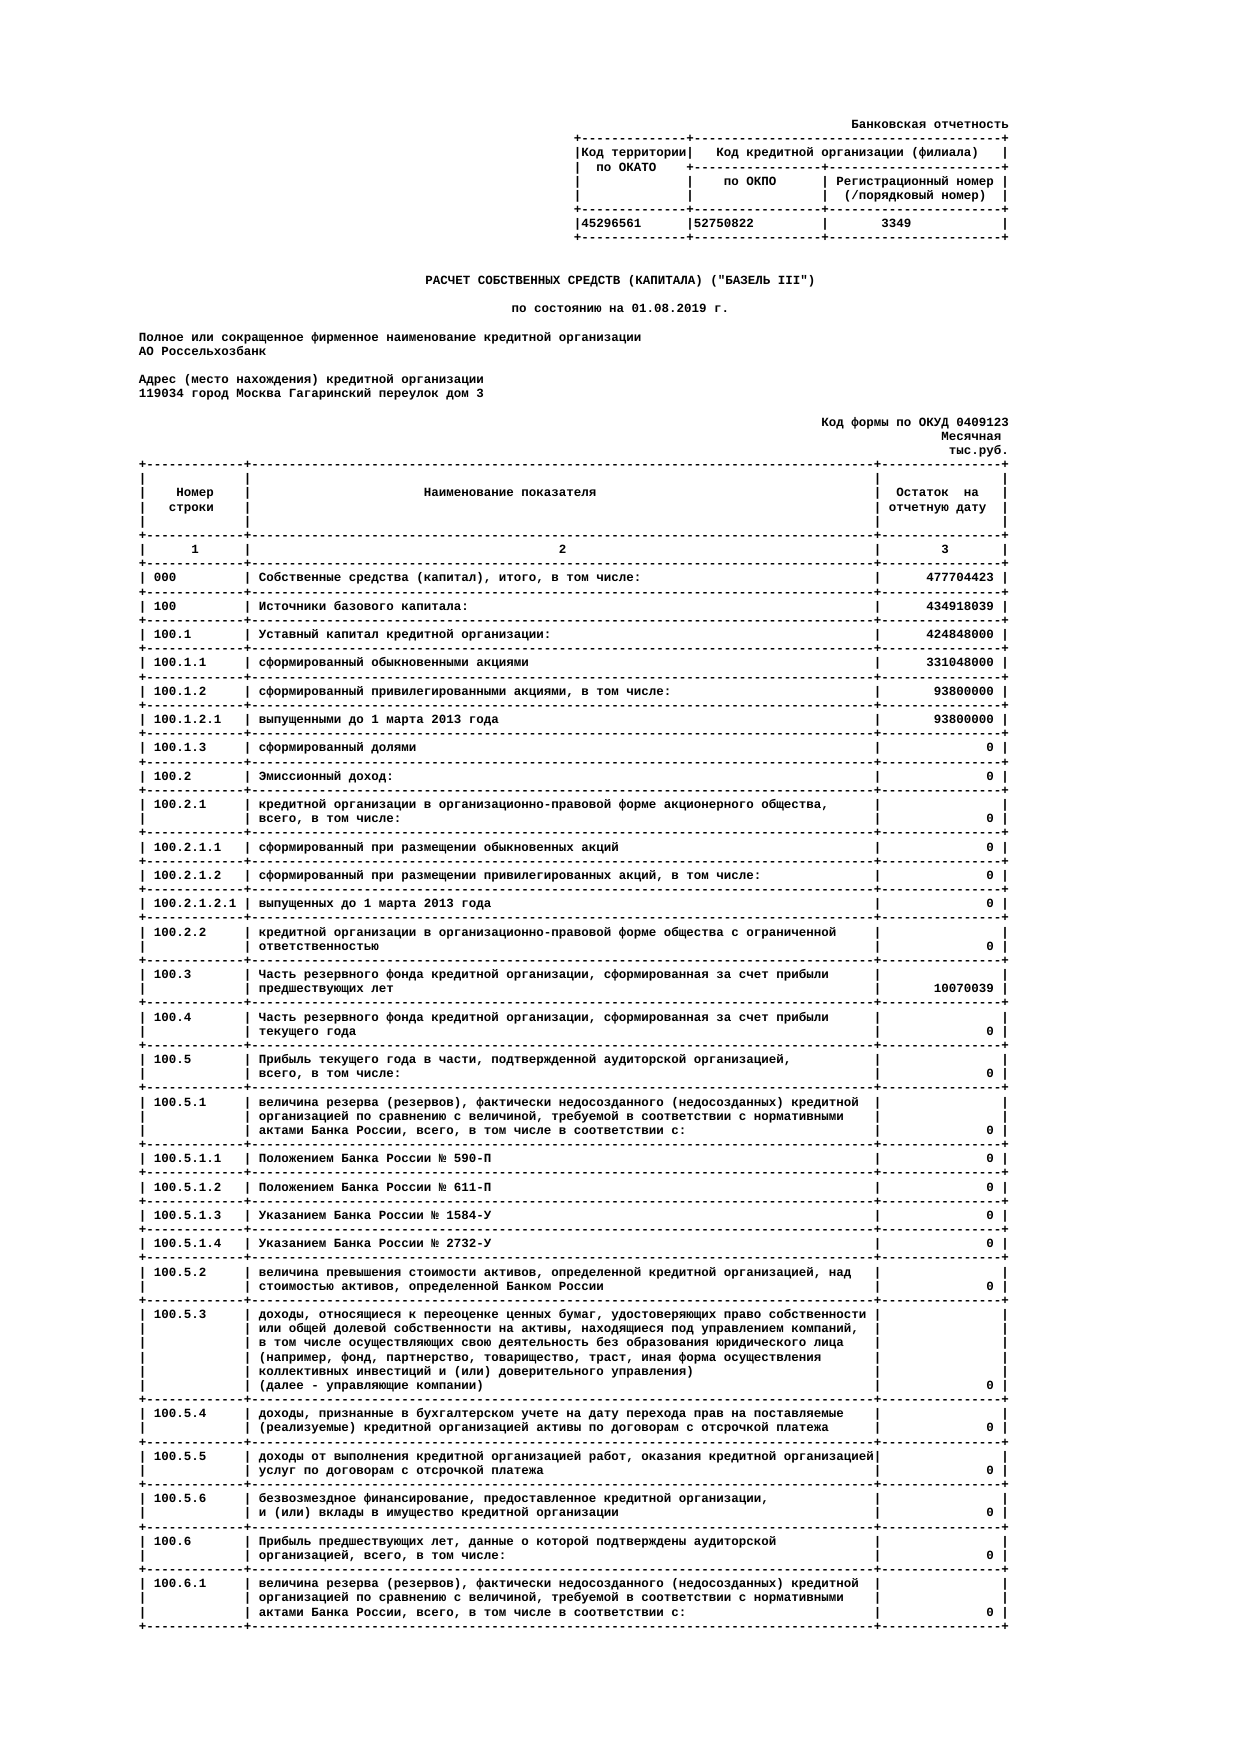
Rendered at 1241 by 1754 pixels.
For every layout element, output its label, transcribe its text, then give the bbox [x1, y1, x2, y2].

text | 100.4 | Часть резервного фонда кредитной организации, сформированная за счет прибыли | | [139, 1011, 1101, 1025]
text | 100.5.1.4 | Указанием Банка России № 2732-У | 0 | [139, 1237, 1101, 1251]
text +-------------+-----------------------------------------------------------------------------------+----------------+ [139, 458, 1101, 472]
text +-------------+-----------------------------------------------------------------------------------+----------------+ [139, 1563, 1101, 1577]
text +-------------+-----------------------------------------------------------------------------------+----------------+ [139, 784, 1101, 798]
text +-------------+-----------------------------------------------------------------------------------+----------------+ [139, 1166, 1101, 1181]
text | 1 | 2 | 3 | [139, 543, 1101, 557]
text +-------------+-----------------------------------------------------------------------------------+----------------+ [139, 1478, 1101, 1492]
text | 100.5.4 | доходы, признанные в бухгалтерском учете на дату перехода прав на поставляемые | | [139, 1407, 1101, 1421]
text Адрес (место нахождения) кредитной организации [139, 373, 1101, 387]
text +-------------+-----------------------------------------------------------------------------------+----------------+ [139, 756, 1101, 770]
text | | актами Банка России, всего, в том числе в соответствии с: | 0 | [139, 1124, 1101, 1138]
text | | коллективных инвестиций и (или) доверительного управления) | | [139, 1365, 1101, 1379]
text | 100.6 | Прибыль предшествующих лет, данные о которой подтверждены аудиторской | | [139, 1535, 1101, 1549]
text | | (далее - управляющие компании) | 0 | [139, 1379, 1101, 1393]
text | | | (/порядковый номер) | [139, 189, 1101, 203]
text | | актами Банка России, всего, в том числе в соответствии с: | 0 | [139, 1606, 1101, 1620]
text | | всего, в том числе: | 0 | [139, 1067, 1101, 1081]
text | строки | | отчетную дату | [139, 501, 1101, 515]
text +-------------+-----------------------------------------------------------------------------------+----------------+ [139, 1436, 1101, 1450]
text | 100.5.5 | доходы от выполнения кредитной организацией работ, оказания кредитной организацией| | [139, 1450, 1101, 1464]
text Код формы по ОКУД 0409123 [139, 416, 1101, 430]
text | | и (или) вклады в имущество кредитной организации | 0 | [139, 1506, 1101, 1521]
text | | по ОКПО | Регистрационный номер | [139, 175, 1101, 189]
text тыс.руб. [139, 444, 1101, 458]
text РАСЧЕТ СОБСТВЕHНЫХ СРЕДСТВ (КАПИТАЛА) ("БАЗЕЛЬ III") [139, 274, 1101, 288]
text +-------------+-----------------------------------------------------------------------------------+----------------+ [139, 586, 1101, 600]
text | | | | [139, 472, 1101, 486]
text +-------------+-----------------------------------------------------------------------------------+----------------+ [139, 855, 1101, 869]
text 119034 город Москва Гагаринский переулок дом 3 [139, 387, 1101, 401]
text | | организацией, всего, в том числе: | 0 | [139, 1549, 1101, 1563]
text | 100.3 | Часть резервного фонда кредитной организации, сформированная за счет прибыли | | [139, 968, 1101, 982]
text Месячная [139, 430, 1101, 444]
text +--------------+-----------------+-----------------------+ [139, 231, 1101, 246]
text | 100.2.2 | кредитной организации в организационно-правовой форме общества с ограниченной | | [139, 926, 1101, 940]
text | | организацией по сравнению с величиной, требуемой в соответствии с нормативными | | [139, 1591, 1101, 1606]
text | 100.5.1 | величина резерва (резервов), фактически недосозданного (недосозданных) кредитной | | [139, 1096, 1101, 1110]
text | | всего, в том числе: | 0 | [139, 812, 1101, 826]
text +-------------+-----------------------------------------------------------------------------------+----------------+ [139, 671, 1101, 685]
text по состоянию на 01.08.2019 г. [139, 302, 1101, 316]
text | | стоимостью активов, определенной Банком России | 0 | [139, 1280, 1101, 1294]
text +-------------+-----------------------------------------------------------------------------------+----------------+ [139, 1138, 1101, 1152]
text | 100.5 | Прибыль текущего года в части, подтвержденной аудиторской организацией, | | [139, 1053, 1101, 1067]
text | 100.5.1.2 | Положением Банка России № 611-П | 0 | [139, 1181, 1101, 1195]
text +-------------+-----------------------------------------------------------------------------------+----------------+ [139, 954, 1101, 968]
text | 100.2 | Эмиссионный доход: | 0 | [139, 770, 1101, 784]
text Полное или сокращенное фирменное наименование кредитной организации [139, 331, 1101, 345]
text +-------------+-----------------------------------------------------------------------------------+----------------+ [139, 1081, 1101, 1096]
text +-------------+-----------------------------------------------------------------------------------+----------------+ [139, 1294, 1101, 1308]
text +-------------+-----------------------------------------------------------------------------------+----------------+ [139, 699, 1101, 713]
text | | услуг по договорам с отсрочкой платежа | 0 | [139, 1464, 1101, 1478]
text | 100 | Источники базового капитала: | 434918039 | [139, 600, 1101, 614]
text +-------------+-----------------------------------------------------------------------------------+----------------+ [139, 826, 1101, 841]
text | 100.2.1.2.1 | выпущенных до 1 марта 2013 года | 0 | [139, 897, 1101, 911]
text | | ответственностью | 0 | [139, 940, 1101, 954]
text | | (например, фонд, партнерство, товарищество, траст, иная форма осуществления | | [139, 1351, 1101, 1365]
text +-------------+-----------------------------------------------------------------------------------+----------------+ [139, 614, 1101, 628]
text | 100.1.2.1 | выпущенными до 1 марта 2013 года | 93800000 | [139, 713, 1101, 727]
text | 100.1.3 | сформированный долями | 0 | [139, 741, 1101, 756]
text +-------------+-----------------------------------------------------------------------------------+----------------+ [139, 996, 1101, 1011]
text | 100.5.6 | безвозмездное финансирование, предоставленное кредитной организации, | | [139, 1492, 1101, 1506]
text +-------------+-----------------------------------------------------------------------------------+----------------+ [139, 1195, 1101, 1209]
text | | | | [139, 515, 1101, 529]
text | 100.1.2 | сформированный привилегированными акциями, в том числе: | 93800000 | [139, 685, 1101, 699]
text | Номер | Наименование показателя | Остаток на | [139, 486, 1101, 501]
text +-------------+-----------------------------------------------------------------------------------+----------------+ [139, 1251, 1101, 1266]
text | 100.2.1 | кредитной организации в организационно-правовой форме акционерного общества, | | [139, 798, 1101, 812]
text |45296561 |52750822 | 3349 | [139, 217, 1101, 231]
text | 100.5.2 | величина превышения стоимости активов, определенной кредитной организацией, над | | [139, 1266, 1101, 1280]
text | 100.5.1.3 | Указанием Банка России № 1584-У | 0 | [139, 1209, 1101, 1223]
text +-------------+-----------------------------------------------------------------------------------+----------------+ [139, 1223, 1101, 1237]
text | 100.5.3 | доходы, относящиеся к переоценке ценных бумаг, удостоверяющих право собственности | | [139, 1308, 1101, 1322]
text | | (реализуемые) кредитной организацией активы по договорам с отсрочкой платежа | 0 | [139, 1421, 1101, 1436]
text | 100.5.1.1 | Положением Банка России № 590-П | 0 | [139, 1152, 1101, 1166]
text +-------------+-----------------------------------------------------------------------------------+----------------+ [139, 1521, 1101, 1535]
text | 100.2.1.1 | сформированный при размещении обыкновенных акций | 0 | [139, 841, 1101, 855]
text | по ОКАТО +-----------------+-----------------------+ [139, 161, 1101, 175]
text |Код территории| Код кредитной организации (филиала) | [139, 146, 1101, 161]
text +-------------+-----------------------------------------------------------------------------------+----------------+ [139, 642, 1101, 656]
text | | текущего года | 0 | [139, 1025, 1101, 1039]
text | 100.6.1 | величина резерва (резервов), фактически недосозданного (недосозданных) кредитной | | [139, 1577, 1101, 1591]
text +-------------+-----------------------------------------------------------------------------------+----------------+ [139, 727, 1101, 741]
text Банковская отчетность [139, 118, 1101, 132]
text | | предшествующих лет | 10070039 | [139, 982, 1101, 996]
text | 100.1.1 | сформированный обыкновенными акциями | 331048000 | [139, 656, 1101, 671]
text | 100.1 | Уставный капитал кредитной организации: | 424848000 | [139, 628, 1101, 642]
text +--------------+-----------------------------------------+ [139, 132, 1101, 146]
text | | организацией по сравнению с величиной, требуемой в соответствии с нормативными | | [139, 1110, 1101, 1124]
text | | или общей долевой собственности на активы, находящиеся под управлением компаний, | | [139, 1322, 1101, 1336]
text +--------------+-----------------+-----------------------+ [139, 203, 1101, 217]
text АО Россельхозбанк [139, 345, 1101, 359]
text | 100.2.1.2 | сформированный при размещении привилегированных акций, в том числе: | 0 | [139, 869, 1101, 883]
text | | в том числе осуществляющих свою деятельность без образования юридического лица | | [139, 1336, 1101, 1351]
text +-------------+-----------------------------------------------------------------------------------+----------------+ [139, 1393, 1101, 1407]
text +-------------+-----------------------------------------------------------------------------------+----------------+ [139, 529, 1101, 543]
text +-------------+-----------------------------------------------------------------------------------+----------------+ [139, 911, 1101, 926]
text +-------------+-----------------------------------------------------------------------------------+----------------+ [139, 1039, 1101, 1053]
text +-------------+-----------------------------------------------------------------------------------+----------------+ [139, 557, 1101, 571]
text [139, 1620, 1101, 1634]
text | 000 | Собственные средства (капитал), итого, в том числе: | 477704423 | [139, 571, 1101, 586]
text +-------------+-----------------------------------------------------------------------------------+----------------+ [139, 883, 1101, 897]
